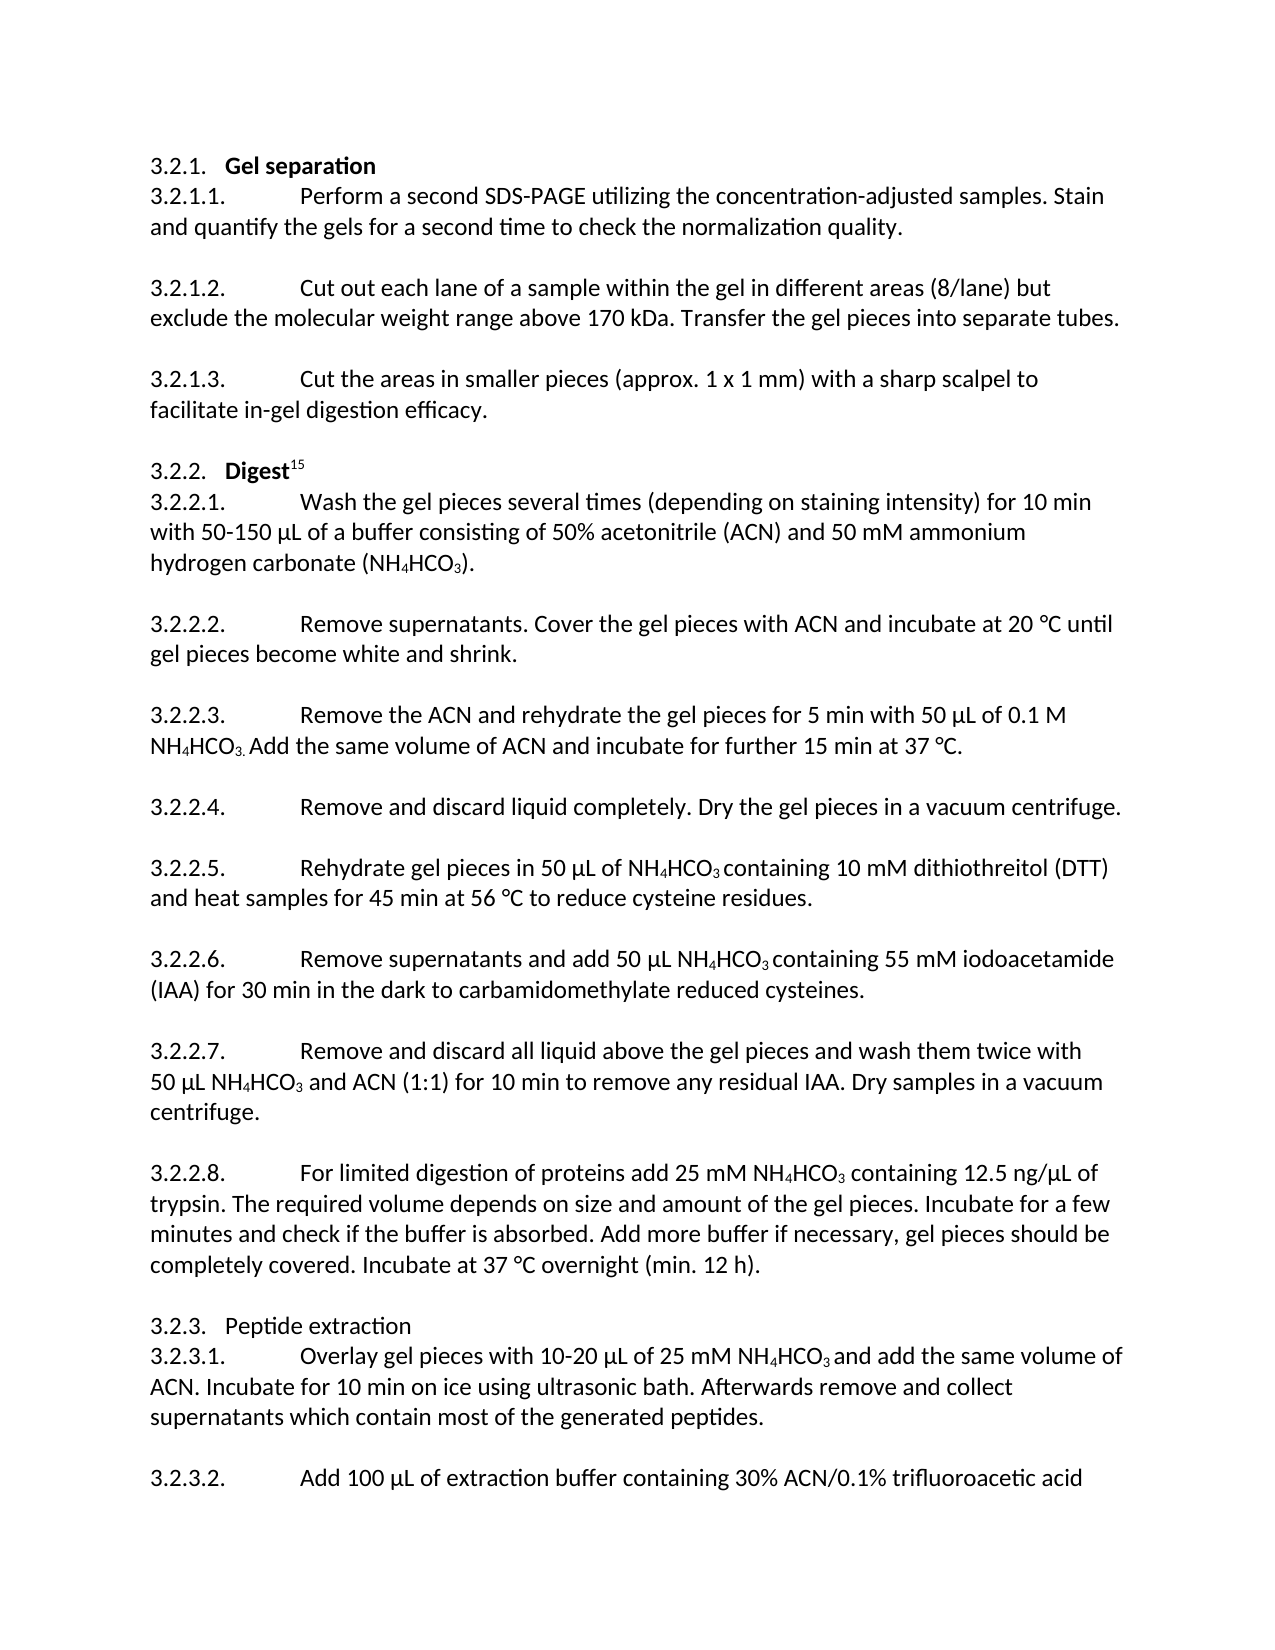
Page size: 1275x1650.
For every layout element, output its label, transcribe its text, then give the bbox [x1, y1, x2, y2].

list Rehydrate gel pieces in 50 µL of NH4HCO3 containing 10 mM dithiothreitol (DTT) and heat samples for 45 min at 56 °C to reduce cysteine residues. [150, 852, 1125, 913]
list For limited digestion of proteins add 25 mM NH4HCO3 containing 12.5 ng/µL of trypsin. The required volume depends on size and amount of the gel pieces. Incubate for a few minutes and check if the buffer is absorbed. Add more buffer if necessary, gel pieces should be completely covered. Incubate at 37 °C overnight (min. 12 h). [150, 1157, 1125, 1279]
list Remove supernatants. Cover the gel pieces with ACN and incubate at 20 °C until gel pieces become white and shrink. [150, 608, 1125, 669]
list Remove and discard all liquid above the gel pieces and wash them twice with 50 µL NH4HCO3 and ACN (1:1) for 10 min to remove any residual IAA. Dry samples in a vacuum centrifuge. [150, 1035, 1125, 1127]
list Cut out each lane of a sample within the gel in different areas (8/lane) but exclude the molecular weight range above 170 kDa. Transfer the gel pieces into separate tubes. [150, 272, 1125, 333]
list Cut the areas in smaller pieces (approx. 1 x 1 mm) with a sharp scalpel to facilitate in-gel digestion efficacy. [150, 364, 1125, 425]
list Remove and discard liquid completely. Dry the gel pieces in a vacuum centrifuge. [150, 791, 1125, 821]
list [150, 1462, 1125, 1493]
list Remove supernatants and add 50 µL NH4HCO3 containing 55 mM iodoacetamide (IAA) for 30 min in the dark to carbamidomethylate reduced cysteines. [150, 943, 1125, 1004]
list Perform a second SDS-PAGE utilizing the concentration-adjusted samples. Stain and quantify the gels for a second time to check the normalization quality. [150, 181, 1125, 242]
list Remove the ACN and rehydrate the gel pieces for 5 min with 50 µL of 0.1 M NH4HCO3. Add the same volume of ACN and incubate for further 15 min at 37 °C. [150, 699, 1125, 760]
list Wash the gel pieces several times (depending on staining intensity) for 10 min with 50-150 µL of a buffer consisting of 50% acetonitrile (ACN) and 50 mM ammonium hydrogen carbonate (NH4HCO3). [150, 486, 1125, 577]
list Peptide extraction [150, 1310, 1125, 1340]
list Overlay gel pieces with 10-20 µL of 25 mM NH4HCO3 and add the same volume of ACN. Incubate for 10 min on ice using ultrasonic bath. Afterwards remove and collect supernatants which contain most of the generated peptides. [150, 1340, 1125, 1432]
list Gel separation [150, 150, 1125, 181]
list Digest15 [150, 455, 1125, 486]
